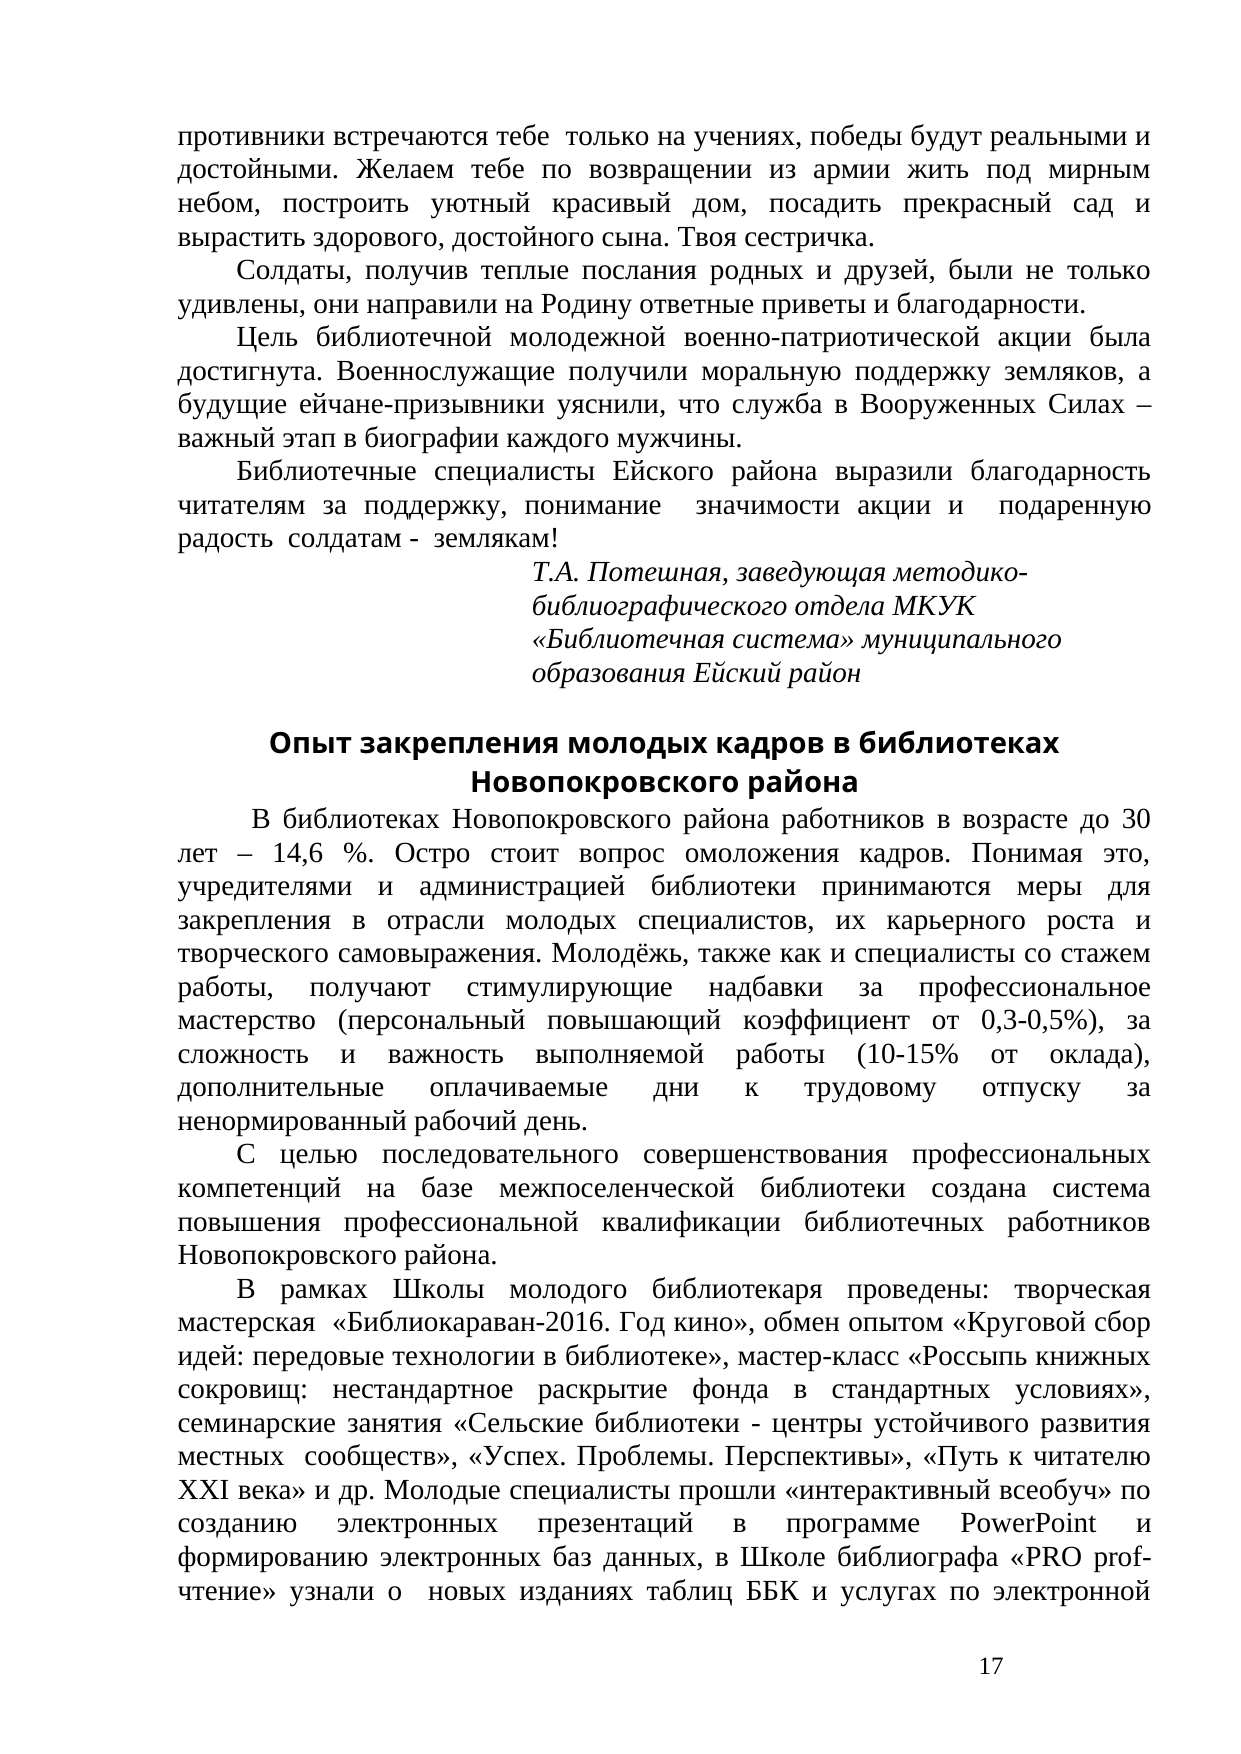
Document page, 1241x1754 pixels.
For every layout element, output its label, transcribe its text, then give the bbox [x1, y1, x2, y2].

text В библиотеках Новопокровского района работников в возрасте до 30 лет – 14,6 %. Остро стоит вопрос омоложения кадров. Понимая это, учредителями и администрацией библиотеки принимаются меры для закрепления в отрасли молодых специалистов, их карьерного роста и творческого самовыражения. Молодёжь, также как и специалисты со стажем работы, получают стимулирующие надбавки за профессиональное мастерство (персональный повышающий коэффициент от 0,3-0,5%), за сложность и важность выполняемой работы (10-15% от оклада), дополнительные оплачиваемые дни к трудовому отпуску за ненормированный рабочий день. [177, 801, 1152, 1137]
text Библиотечные специалисты Ейского района выразили благодарность читателям за поддержку, понимание значимости акции и подаренную радость солдатам - землякам! [177, 453, 1152, 554]
text Новопокровского района [177, 762, 1152, 801]
text Опыт закрепления молодых кадров в библиотеках [177, 722, 1152, 762]
text Т.А. Потешная, заведующая методико-библиографического отдела МКУК «Библиотечная система» муниципального образования Ейский район [532, 554, 1152, 688]
text Солдаты, получив теплые послания родных и друзей, были не только удивлены, они направили на Родину ответные приветы и благодарности. [177, 252, 1152, 319]
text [177, 118, 1152, 252]
text С целью последовательного совершенствования профессиональных компетенций на базе межпоселенческой библиотеки создана система повышения профессиональной квалификации библиотечных работников Новопокровского района. [177, 1137, 1152, 1271]
text Цель библиотечной молодежной военно-патриотической акции была достигнута. Военнослужащие получили моральную поддержку земляков, а будущие ейчане-призывники уяснили, что служба в Вооруженных Силах – важный этап в биографии каждого мужчины. [177, 319, 1152, 453]
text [177, 1271, 1152, 1606]
